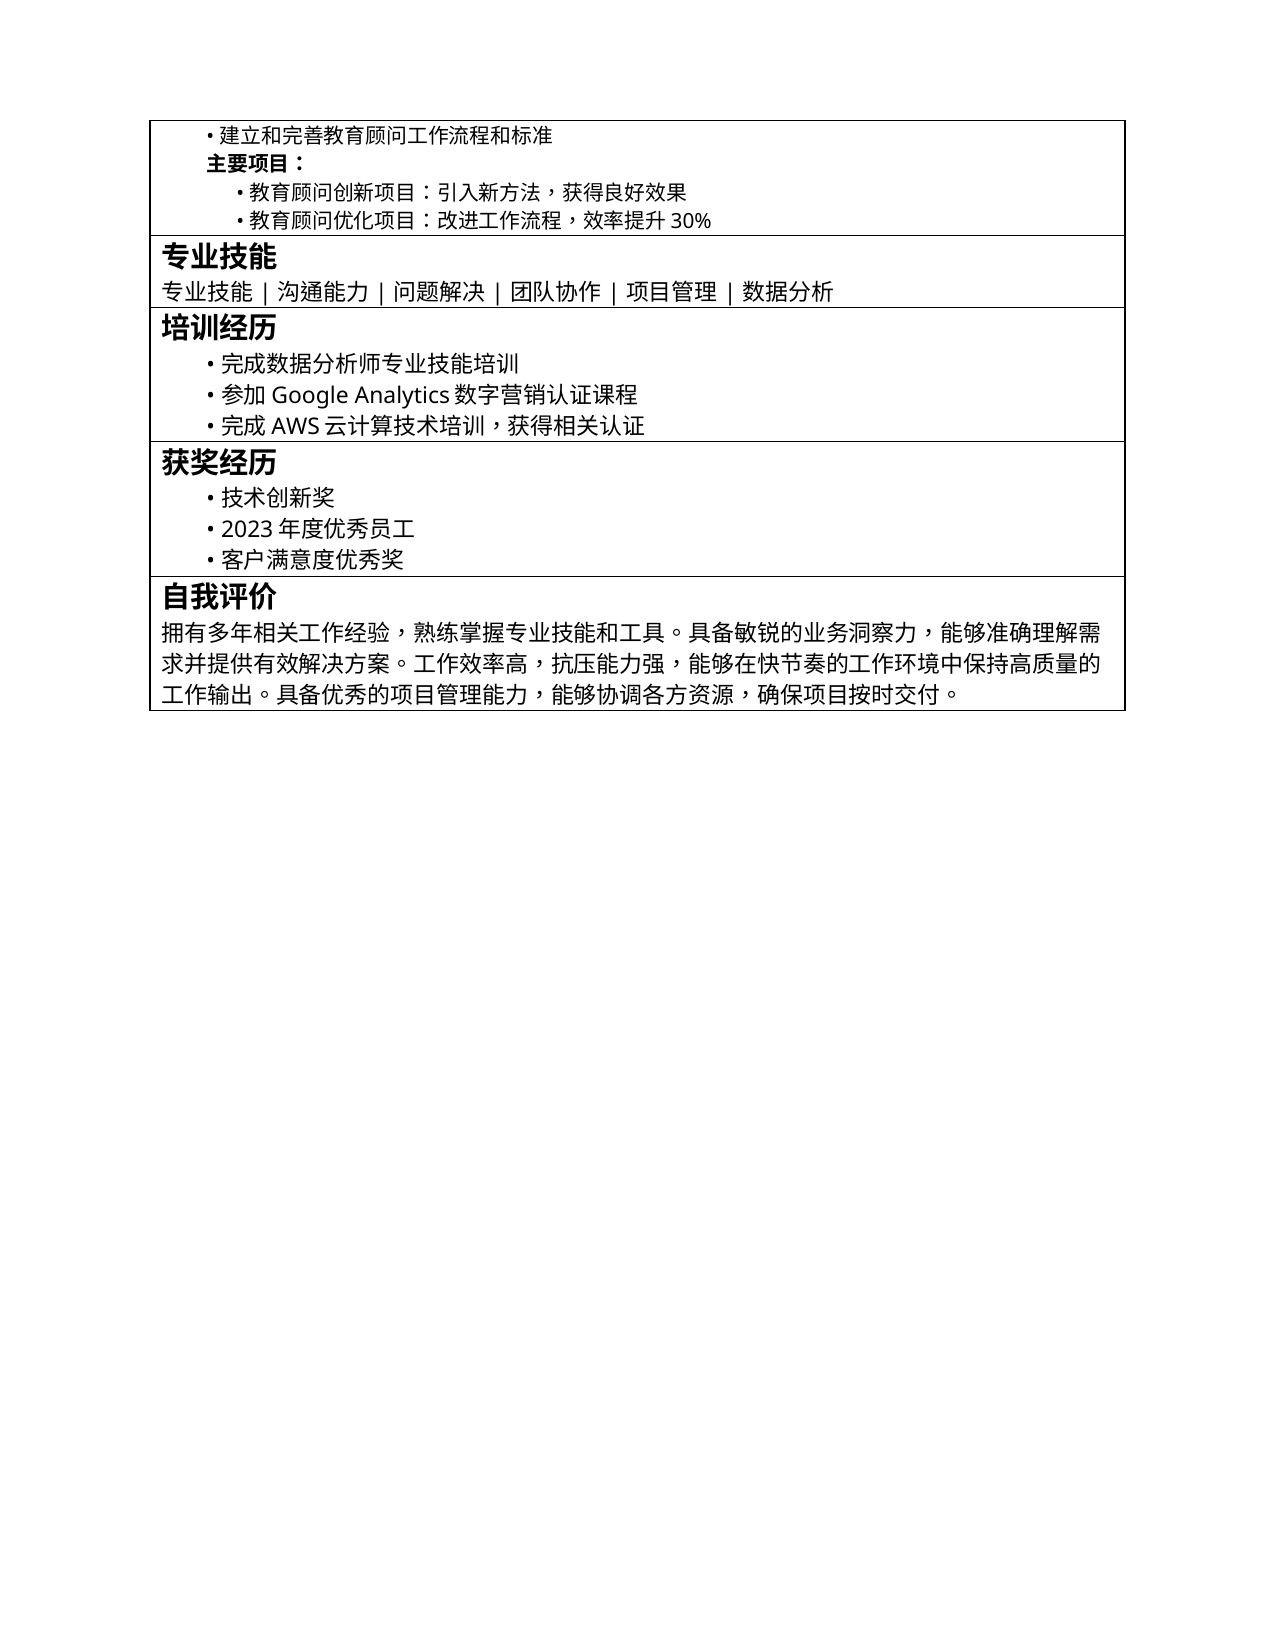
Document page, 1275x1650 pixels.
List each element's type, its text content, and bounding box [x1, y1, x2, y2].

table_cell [151, 121, 1124, 235]
table_cell 获奖经历 • 技术创新奖 • 2023年度优秀员工 • 客户满意度优秀奖 [151, 442, 1124, 576]
table_cell 专业技能 专业技能 | 沟通能力 | 问题解决 | 团队协作 | 项目管理 | 数据分析 [151, 236, 1124, 307]
table_cell 自我评价 拥有多年相关工作经验，熟练掌握专业技能和工具。具备敏锐的业务洞察力，能够准确理解需求并提供有效解决方案。工作效率高，抗压能力强，能够在快节奏的工作环境中保持高质量的工作输出。具备优秀的项目管理能力，能够协调各方资源，确保项目按时交付。 [151, 577, 1124, 710]
table_cell 培训经历 • 完成数据分析师专业技能培训 • 参加Google Analytics数字营销认证课程 • 完成AWS云计算技术培训，获得相关认证 [151, 308, 1124, 441]
